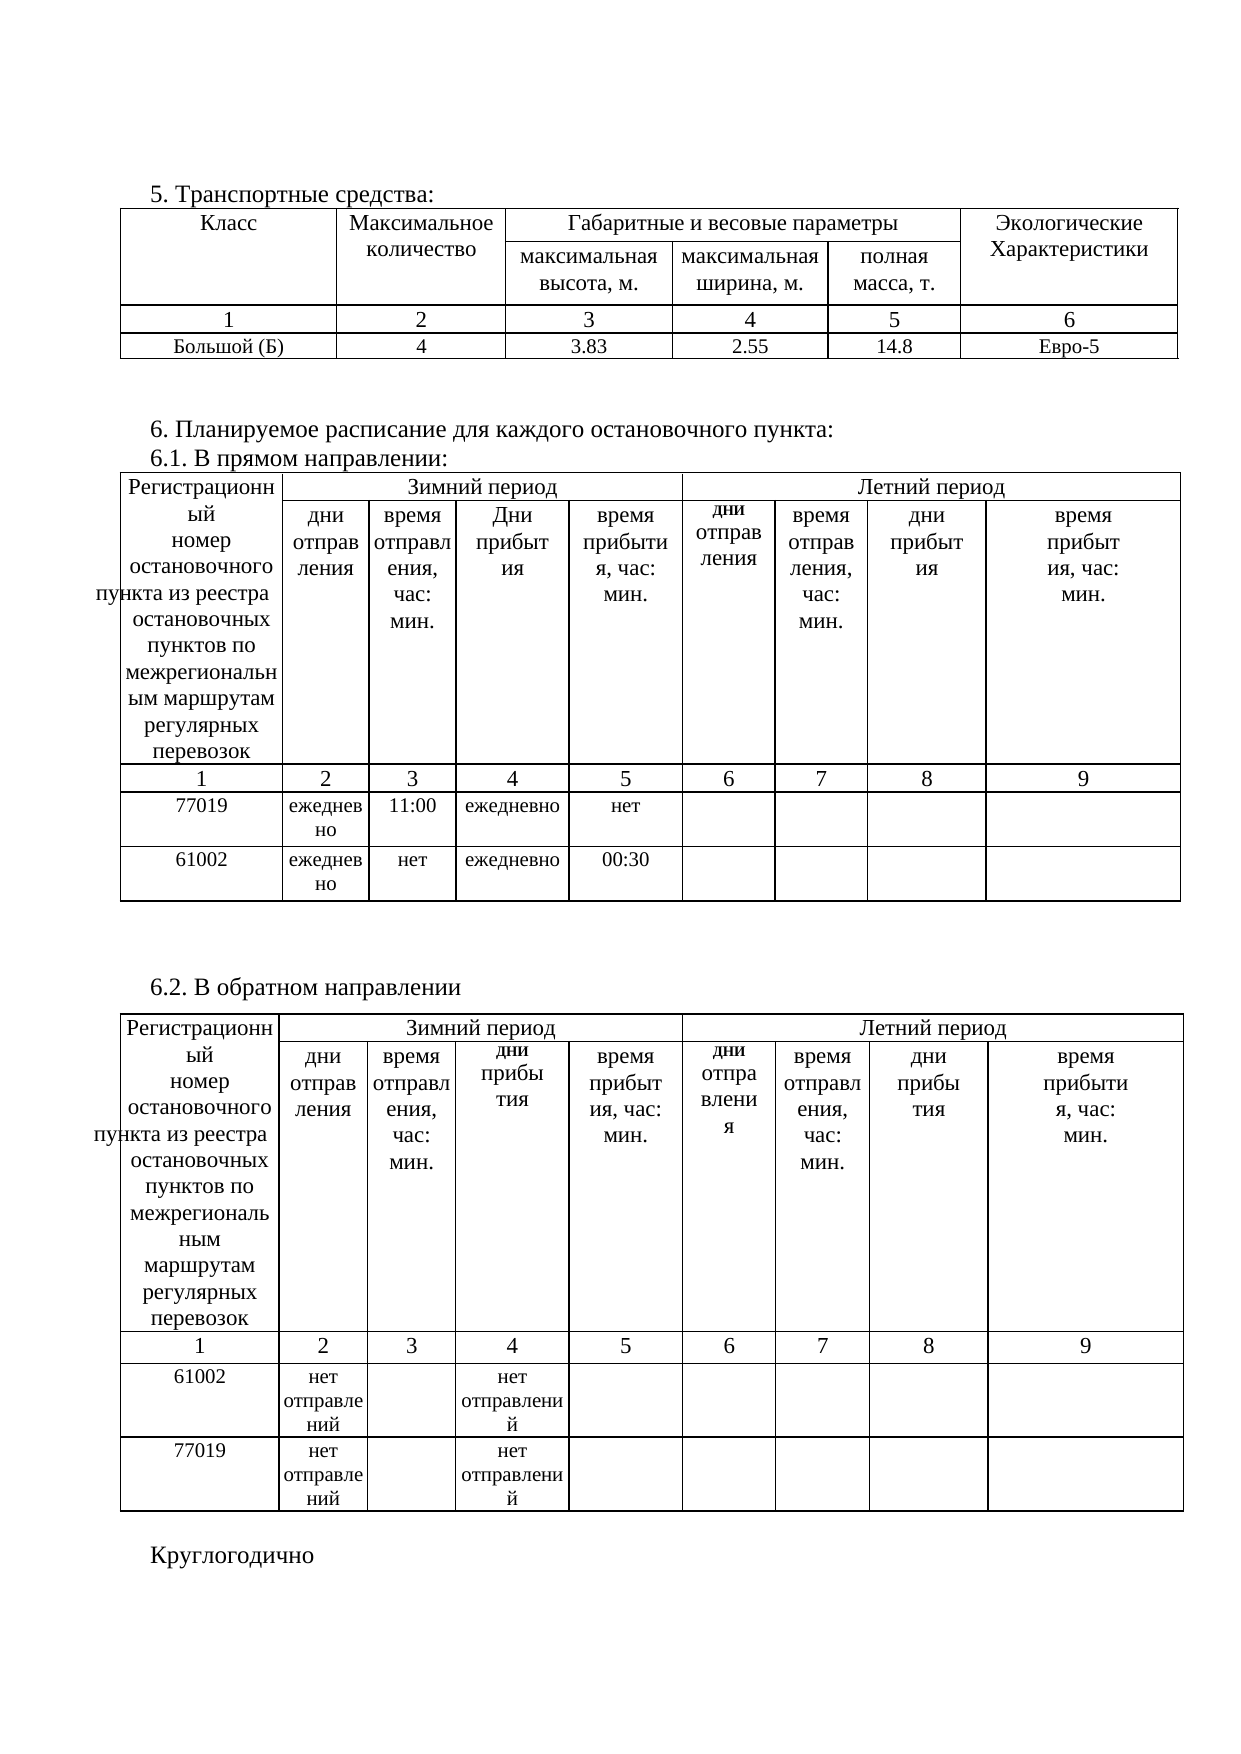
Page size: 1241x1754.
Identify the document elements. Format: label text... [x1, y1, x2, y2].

table_cell [683, 793, 774, 846]
table_cell 61002 [121, 1364, 278, 1436]
table_cell Дни прибыт ия [457, 501, 568, 763]
table_cell 9 [987, 765, 1180, 791]
table_cell дни отправ ления [280, 1042, 367, 1331]
table_cell 5 [829, 306, 960, 332]
table_cell [868, 847, 985, 900]
table_cell 2 [283, 765, 368, 791]
table_cell ДНИ отправ ления [683, 501, 774, 763]
table_cell дни отправ ления [283, 501, 368, 763]
table_cell нет [370, 847, 455, 900]
table_cell 3 [506, 306, 672, 332]
table_cell [683, 1438, 775, 1510]
table_cell время прибыт ия, час: мин. [987, 501, 1180, 763]
table_cell [368, 1364, 455, 1436]
table_cell нет отправлений [456, 1438, 568, 1510]
table_cell [776, 847, 867, 900]
table_cell дни прибыт ия [868, 501, 985, 763]
table_cell 11:00 [370, 793, 455, 846]
table_cell [776, 1438, 869, 1510]
table_cell 2 [280, 1332, 367, 1362]
table_cell полная масса, т. [829, 242, 960, 304]
table_cell 6 [683, 765, 774, 791]
table_cell ежедневно [457, 793, 568, 846]
table_header Класс [121, 209, 336, 304]
table_cell ежедневно [283, 847, 368, 900]
table_cell 4 [457, 765, 568, 791]
table_cell 5 [570, 765, 682, 791]
table_cell дни прибы тия [870, 1042, 987, 1331]
table_cell [868, 793, 985, 846]
table_cell время прибыт ия, час: мин. [570, 1042, 682, 1331]
table_cell 3 [368, 1332, 455, 1362]
table_cell 5 [570, 1332, 682, 1362]
table_cell время отправ ления, час: мин. [776, 501, 867, 763]
table_cell максимальная высота, м. [506, 242, 672, 304]
table_cell 2 [337, 306, 505, 332]
table_cell 77019 [121, 1438, 278, 1510]
table_cell время отправл ения, час: мин. [368, 1042, 455, 1331]
table_cell 00:30 [570, 847, 682, 900]
table_header Максимальное количество [337, 209, 505, 304]
table_cell [570, 1438, 682, 1510]
table_cell Евро-5 [961, 334, 1177, 358]
table_cell [870, 1438, 987, 1510]
table_cell 6 [683, 1332, 775, 1362]
table_cell 1 [121, 1332, 278, 1362]
table_cell 1 [121, 765, 282, 791]
table_cell 4 [337, 334, 505, 358]
table_cell 4 [673, 306, 827, 332]
table_cell нет отправлений [280, 1438, 367, 1510]
table_cell [987, 847, 1180, 900]
table_cell нет отправлений [280, 1364, 367, 1436]
table_cell [683, 1364, 775, 1436]
table_cell 77019 [121, 793, 282, 846]
table_cell время прибыти я, час: мин. [989, 1042, 1183, 1331]
text 6.2. В обратном направлении [150, 972, 1090, 1000]
table_cell 14.8 [829, 334, 960, 358]
table_cell 2.55 [673, 334, 827, 358]
table_cell 9 [989, 1332, 1183, 1362]
table_cell [989, 1438, 1183, 1510]
table_cell [870, 1364, 987, 1436]
table_cell 8 [870, 1332, 987, 1362]
table_cell ДНИ отпра влени я [683, 1042, 775, 1331]
text 6.1. В прямом направлении: [150, 443, 1090, 472]
table_cell максимальная ширина, м. [673, 242, 827, 304]
table_cell 6 [961, 306, 1177, 332]
table_cell 7 [776, 1332, 869, 1362]
table_cell 3.83 [506, 334, 672, 358]
table_cell нет отправлений [456, 1364, 568, 1436]
table_cell время отправл ения, час: мин. [776, 1042, 869, 1331]
table_cell ДНИ прибы тия [456, 1042, 568, 1331]
table_cell [683, 847, 774, 900]
text 6. Планируемое расписание для каждого остановочного пункта: [150, 414, 1090, 443]
table_cell нет [570, 793, 682, 846]
table_cell [368, 1438, 455, 1510]
table_header Регистрационный номер остановочного пункта из реестра остановочных пунктов по межрегиональным маршрутам регулярных перевозок [121, 1015, 278, 1331]
table_cell 7 [776, 765, 867, 791]
table_cell 3 [370, 765, 455, 791]
table_cell время прибыти я, час: мин. [570, 501, 682, 763]
table_header Летний период [683, 473, 1180, 500]
table_header Регистрационный номер остановочного пункта из реестра остановочных пунктов по межрегиональным маршрутам регулярных перевозок [121, 473, 282, 763]
table_cell 1 [121, 306, 336, 332]
table_cell 4 [456, 1332, 568, 1362]
text 5. Транспортные средства: [150, 179, 1090, 207]
table_cell [987, 793, 1180, 846]
table_cell время отправл ения, час: мин. [370, 501, 455, 763]
table_cell ежедневно [457, 847, 568, 900]
table_header Летний период [683, 1015, 1183, 1041]
text Круглогодично [150, 1540, 1090, 1569]
table_header Габаритные и весовые параметры [506, 209, 960, 241]
table_cell 8 [868, 765, 985, 791]
table_header Зимний период [283, 473, 682, 500]
table_header Экологические Характеристики [961, 209, 1177, 304]
table_cell ежедневно [283, 793, 368, 846]
table_cell Большой (Б) [121, 334, 336, 358]
table_cell [776, 1364, 869, 1436]
table_cell [570, 1364, 682, 1436]
table_cell 61002 [121, 847, 282, 900]
table_cell [989, 1364, 1183, 1436]
table_header Зимний период [280, 1015, 682, 1041]
table_cell [776, 793, 867, 846]
